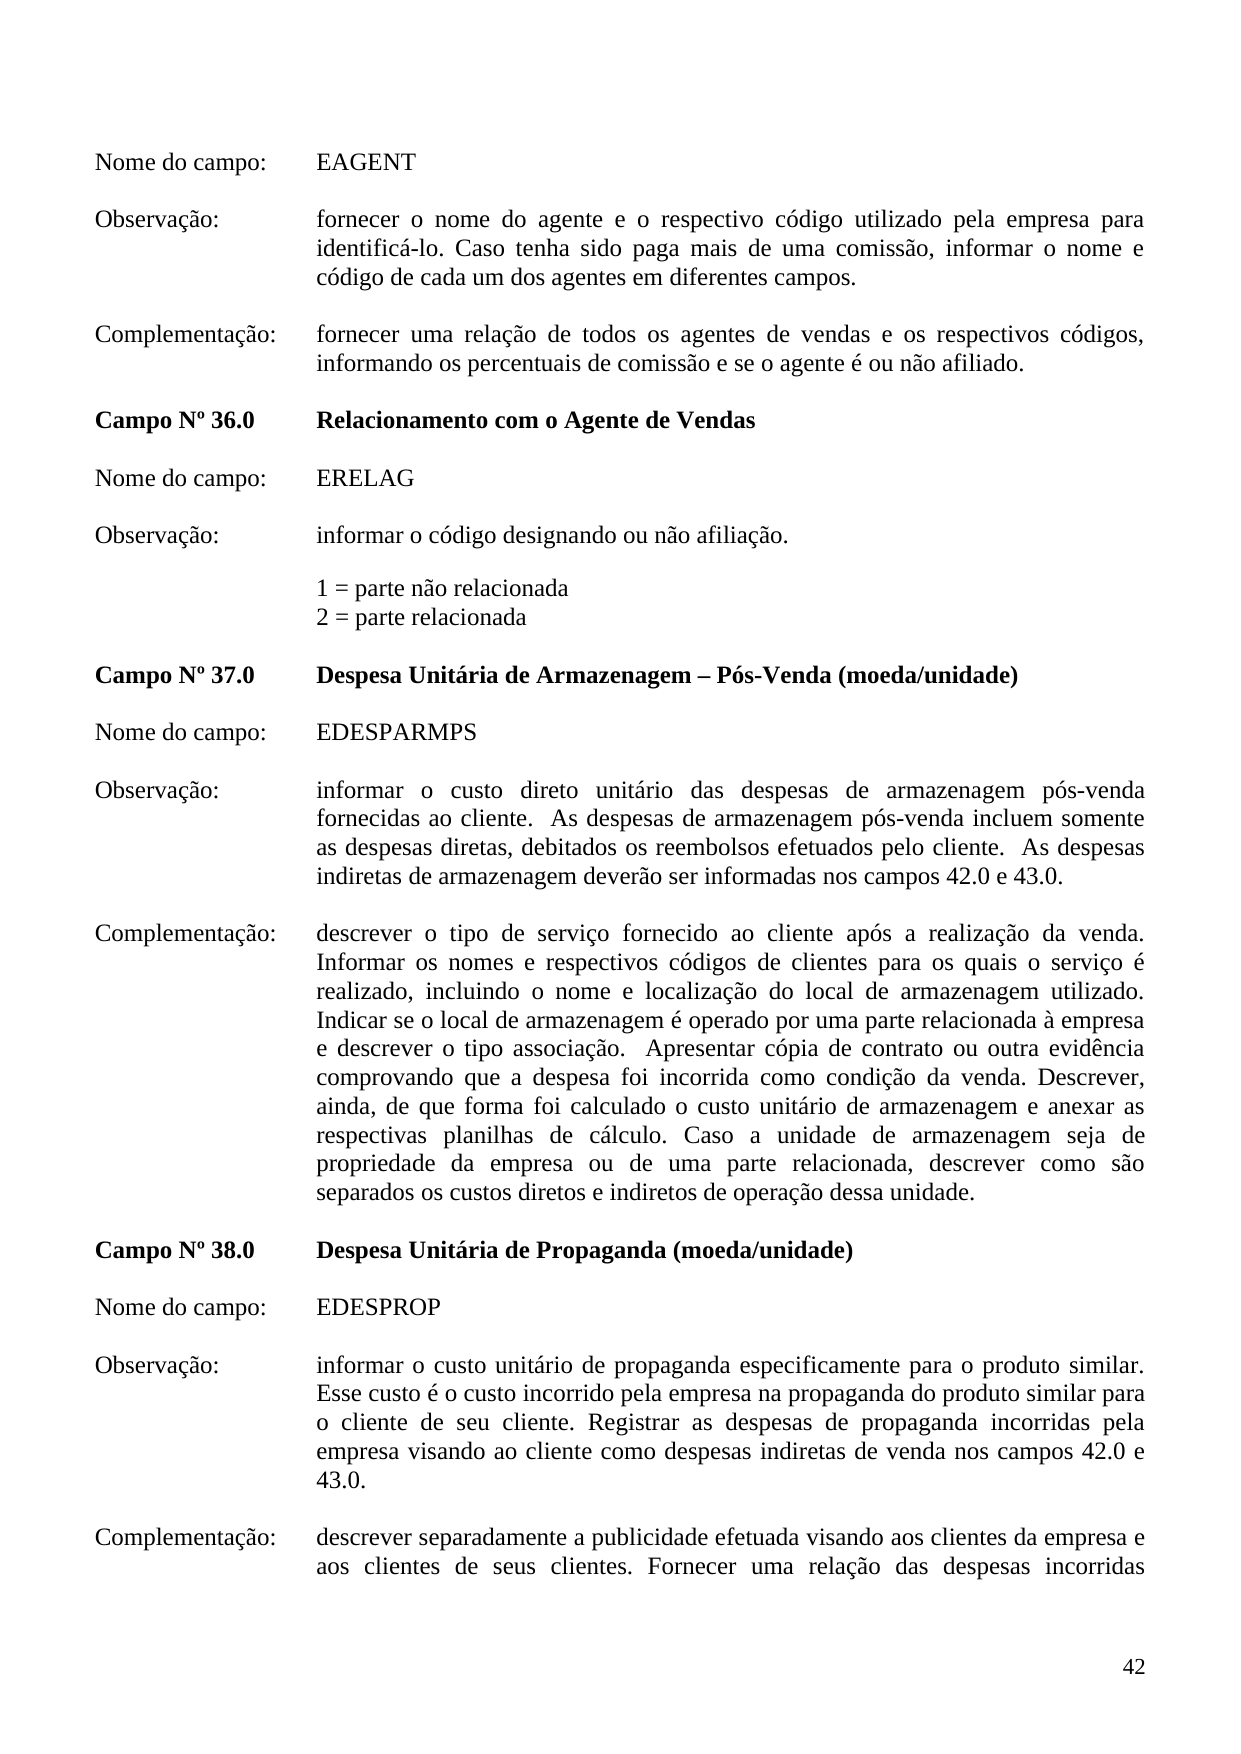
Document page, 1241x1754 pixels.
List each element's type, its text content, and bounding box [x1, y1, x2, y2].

text Nome do campo: EDESPROP [94, 1292, 1146, 1321]
text Observação: fornecer o nome do agente e o respectivo código utilizado pela empresa para identificá-lo. Caso tenha sido paga mais de uma comissão, informar o nome e código de cada um dos agentes em diferentes campos. [94, 204, 1146, 291]
text Complementação: fornecer uma relação de todos os agentes de vendas e os respectivos códigos, informando os percentuais de comissão e se o agente é ou não afiliado. [94, 319, 1146, 377]
text Campo Nº 36.0 Relacionamento com o Agente de Vendas [94, 406, 1146, 434]
text Campo Nº 38.0 Despesa Unitária de Propaganda (moeda/unidade) [94, 1235, 1146, 1263]
text Campo Nº 37.0 Despesa Unitária de Armazenagem – Pós-Venda (moeda/unidade) [94, 660, 1146, 688]
text Nome do campo: EAGENT [94, 147, 1146, 176]
text 2 = parte relacionada [94, 602, 1146, 631]
text Observação: informar o custo direto unitário das despesas de armazenagem pós-venda fornecidas ao cliente. As despesas de armazenagem pós-venda incluem somente as despesas diretas, debitados os reembolsos efetuados pelo cliente. As despesas indiretas de armazenagem deverão ser informadas nos campos 42.0 e 43.0. [94, 775, 1146, 890]
text Complementação: descrever o tipo de serviço fornecido ao cliente após a realização da venda. Informar os nomes e respectivos códigos de clientes para os quais o serviço é realizado, incluindo o nome e localização do local de armazenagem utilizado. Indicar se o local de armazenagem é operado por uma parte relacionada à empresa e descrever o tipo associação. Apresentar cópia de contrato ou outra evidência comprovando que a despesa foi incorrida como condição da venda. Descrever, ainda, de que forma foi calculado o custo unitário de armazenagem e anexar as respectivas planilhas de cálculo. Caso a unidade de armazenagem seja de propriedade da empresa ou de uma parte relacionada, descrever como são separados os custos diretos e indiretos de operação dessa unidade. [94, 918, 1146, 1206]
text Observação: informar o código designando ou não afiliação. [94, 521, 1146, 549]
text 1 = parte não relacionada [316, 573, 1146, 602]
text Nome do campo: EDESPARMPS [94, 717, 1146, 746]
text Observação: informar o custo unitário de propaganda especificamente para o produto similar. Esse custo é o custo incorrido pela empresa na propaganda do produto similar para o cliente de seu cliente. Registrar as despesas de propaganda incorridas pela empresa visando ao cliente como despesas indiretas de venda nos campos 42.0 e 43.0. [94, 1350, 1146, 1493]
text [94, 1522, 1146, 1580]
text Nome do campo: ERELAG [94, 463, 1146, 492]
